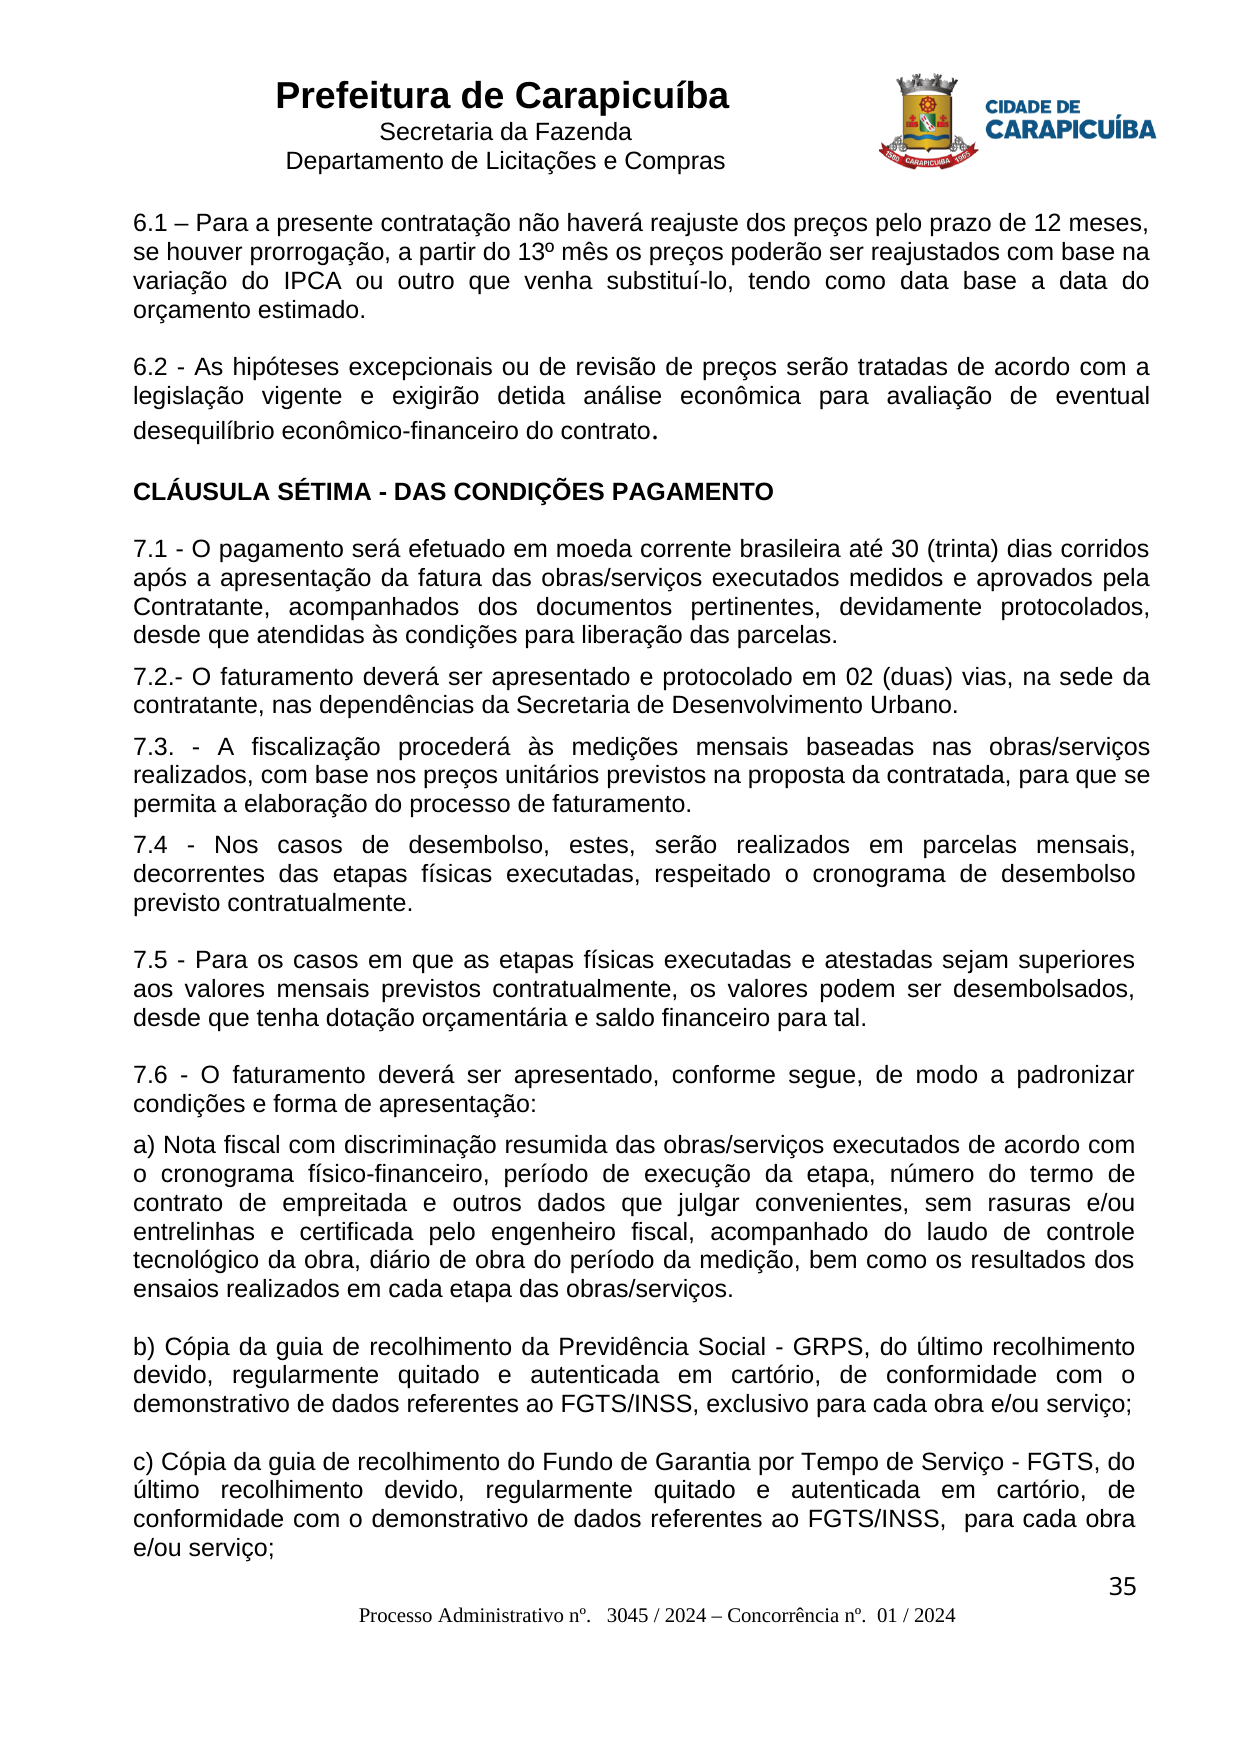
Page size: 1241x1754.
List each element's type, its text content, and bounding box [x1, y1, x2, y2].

text a) Nota fiscal com discriminação resumida das obras/serviços executados de acordo com o cronograma físico-financeiro, período de execução da etapa, número do termo de contrato de empreitada e outros dados que julgar convenientes, sem rasuras e/ou entrelinhas e certificada pelo engenheiro fiscal, acompanhado do laudo de controle tecnológico da obra, diário de obra do período da medição, bem como os resultados dos ensaios realizados em cada etapa das obras/serviços. [133, 1131, 1137, 1303]
text CLÁUSULA SÉTIMA - DAS CONDIÇÕES PAGAMENTO [133, 477, 1152, 506]
picture [877, 65, 1159, 172]
text 6.2 - As hipóteses excepcionais ou de revisão de preços serão tratadas de acordo com a legislação vigente e exigirão detida análise econômica para avaliação de eventual desequilíbrio econômico-financeiro do contrato. [133, 352, 1152, 448]
text 7.6 - O faturamento deverá ser apresentado, conforme segue, de modo a padronizar condições e forma de apresentação: [133, 1061, 1137, 1118]
text 6.1 – Para a presente contratação não haverá reajuste dos preços pelo prazo de 12 meses, se houver prorrogação, a partir do 13º mês os preços poderão ser reajustados com base na variação do IPCA ou outro que venha substituí-lo, tendo como data base a data do orçamento estimado. [133, 208, 1152, 323]
text 7.3. - A fiscalização procederá às medições mensais baseadas nas obras/serviços realizados, com base nos preços unitários previstos na proposta da contratada, para que se permita a elaboração do processo de faturamento. [133, 732, 1152, 818]
text 7.4 - Nos casos de desembolso, estes, serão realizados em parcelas mensais, decorrentes das etapas físicas executadas, respeitado o cronograma de desembolso previsto contratualmente. [133, 831, 1137, 917]
text 7.1 - O pagamento será efetuado em moeda corrente brasileira até 30 (trinta) dias corridos após a apresentação da fatura das obras/serviços executados medidos e aprovados pela Contratante, acompanhados dos documentos pertinentes, devidamente protocolados, desde que atendidas às condições para liberação das parcelas. [133, 506, 1152, 649]
text 7.2.- O faturamento deverá ser apresentado e protocolado em 02 (duas) vias, na sede da contratante, nas dependências da Secretaria de Desenvolvimento Urbano. [133, 662, 1152, 719]
text c) Cópia da guia de recolhimento do Fundo de Garantia por Tempo de Serviço - FGTS, do último recolhimento devido, regularmente quitado e autenticada em cartório, de conformidade com o demonstrativo de dados referentes ao FGTS/INSS, para cada obra e/ou serviço; [133, 1447, 1137, 1562]
text 7.5 - Para os casos em que as etapas físicas executadas e atestadas sejam superiores aos valores mensais previstos contratualmente, os valores podem ser desembolsados, desde que tenha dotação orçamentária e saldo financeiro para tal. [133, 946, 1137, 1032]
text b) Cópia da guia de recolhimento da Previdência Social - GRPS, do último recolhimento devido, regularmente quitado e autenticada em cartório, de conformidade com o demonstrativo de dados referentes ao FGTS/INSS, exclusivo para cada obra e/ou serviço; [133, 1332, 1137, 1418]
